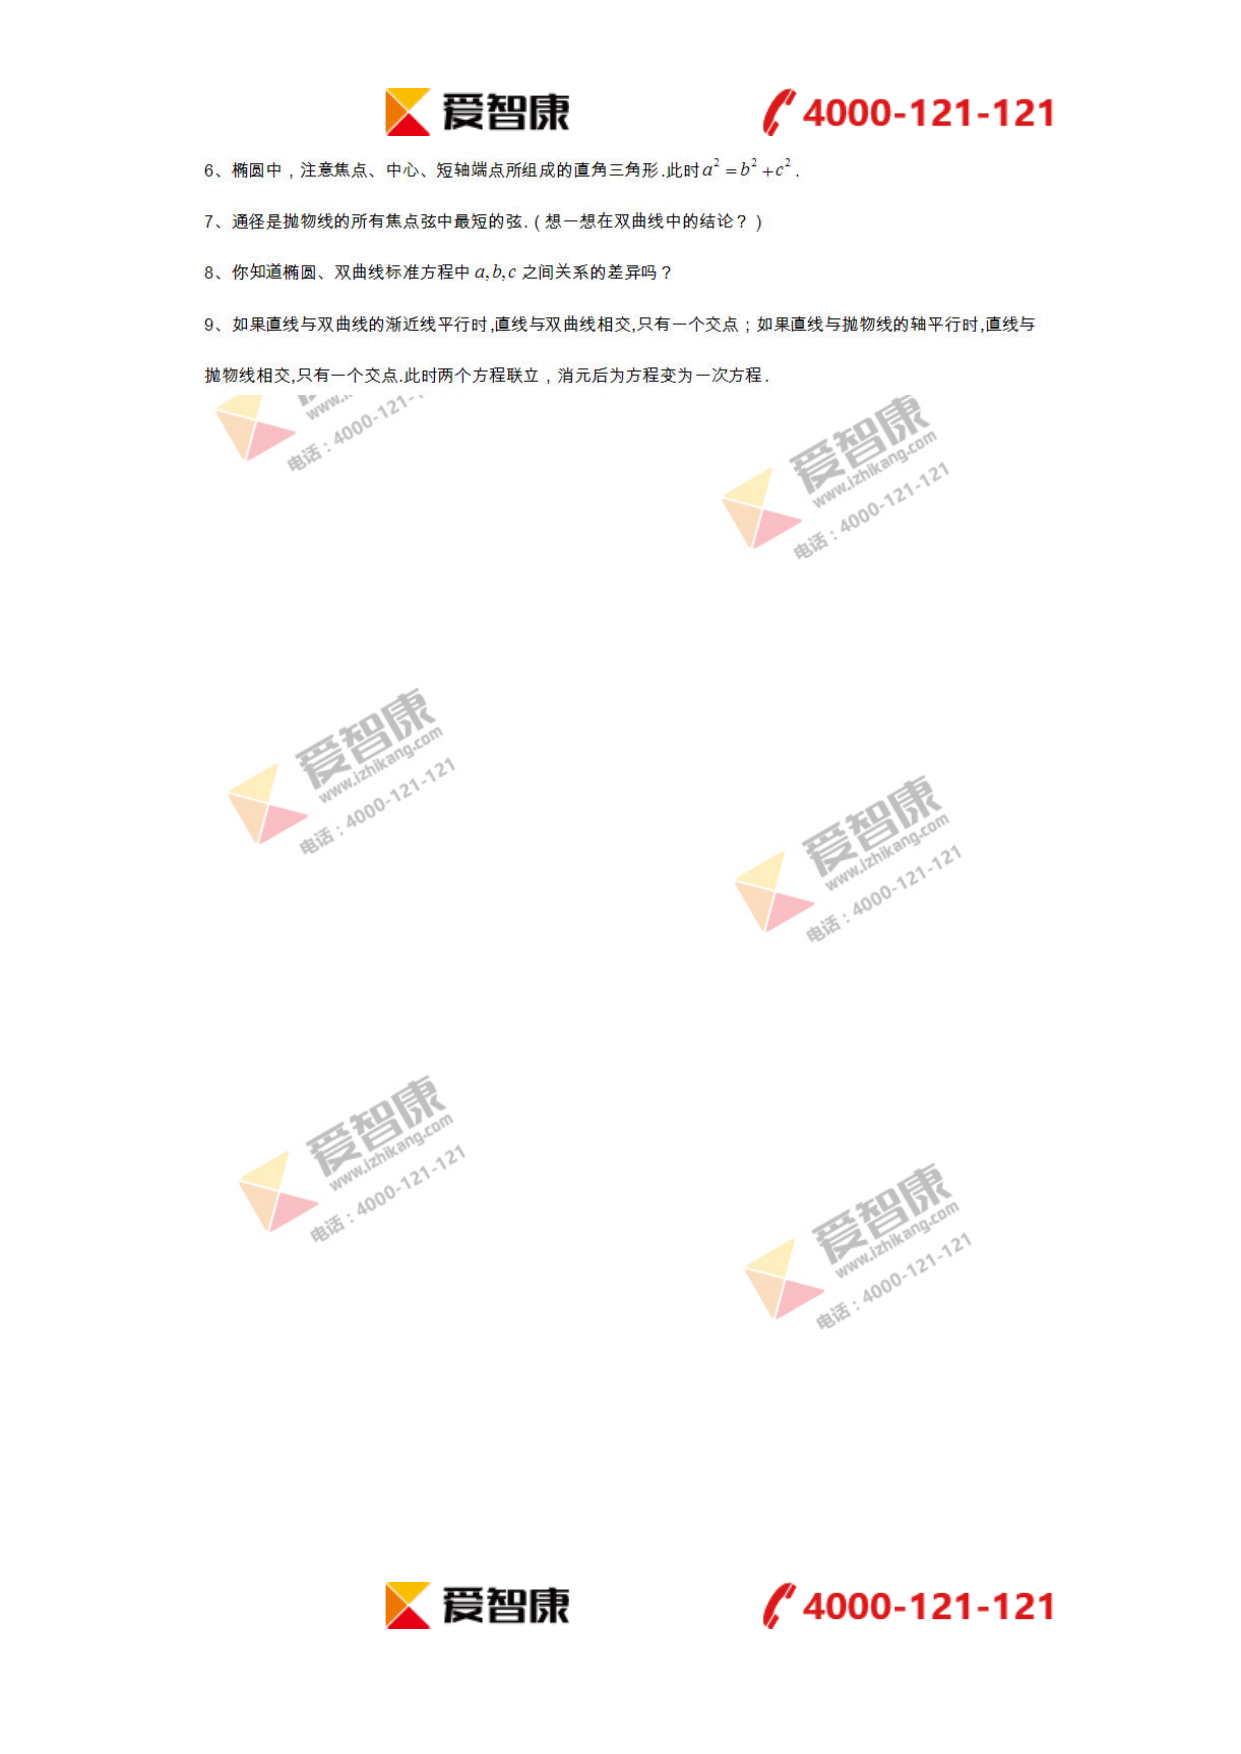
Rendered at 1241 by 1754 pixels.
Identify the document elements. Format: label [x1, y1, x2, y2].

picture [151, 631, 536, 912]
picture [658, 718, 1042, 1000]
picture [385, 1582, 570, 1629]
picture [762, 1582, 1053, 1629]
picture [668, 1106, 1052, 1387]
picture [139, 151, 1052, 617]
picture [385, 88, 570, 136]
picture [162, 1018, 546, 1300]
picture [762, 88, 1053, 136]
